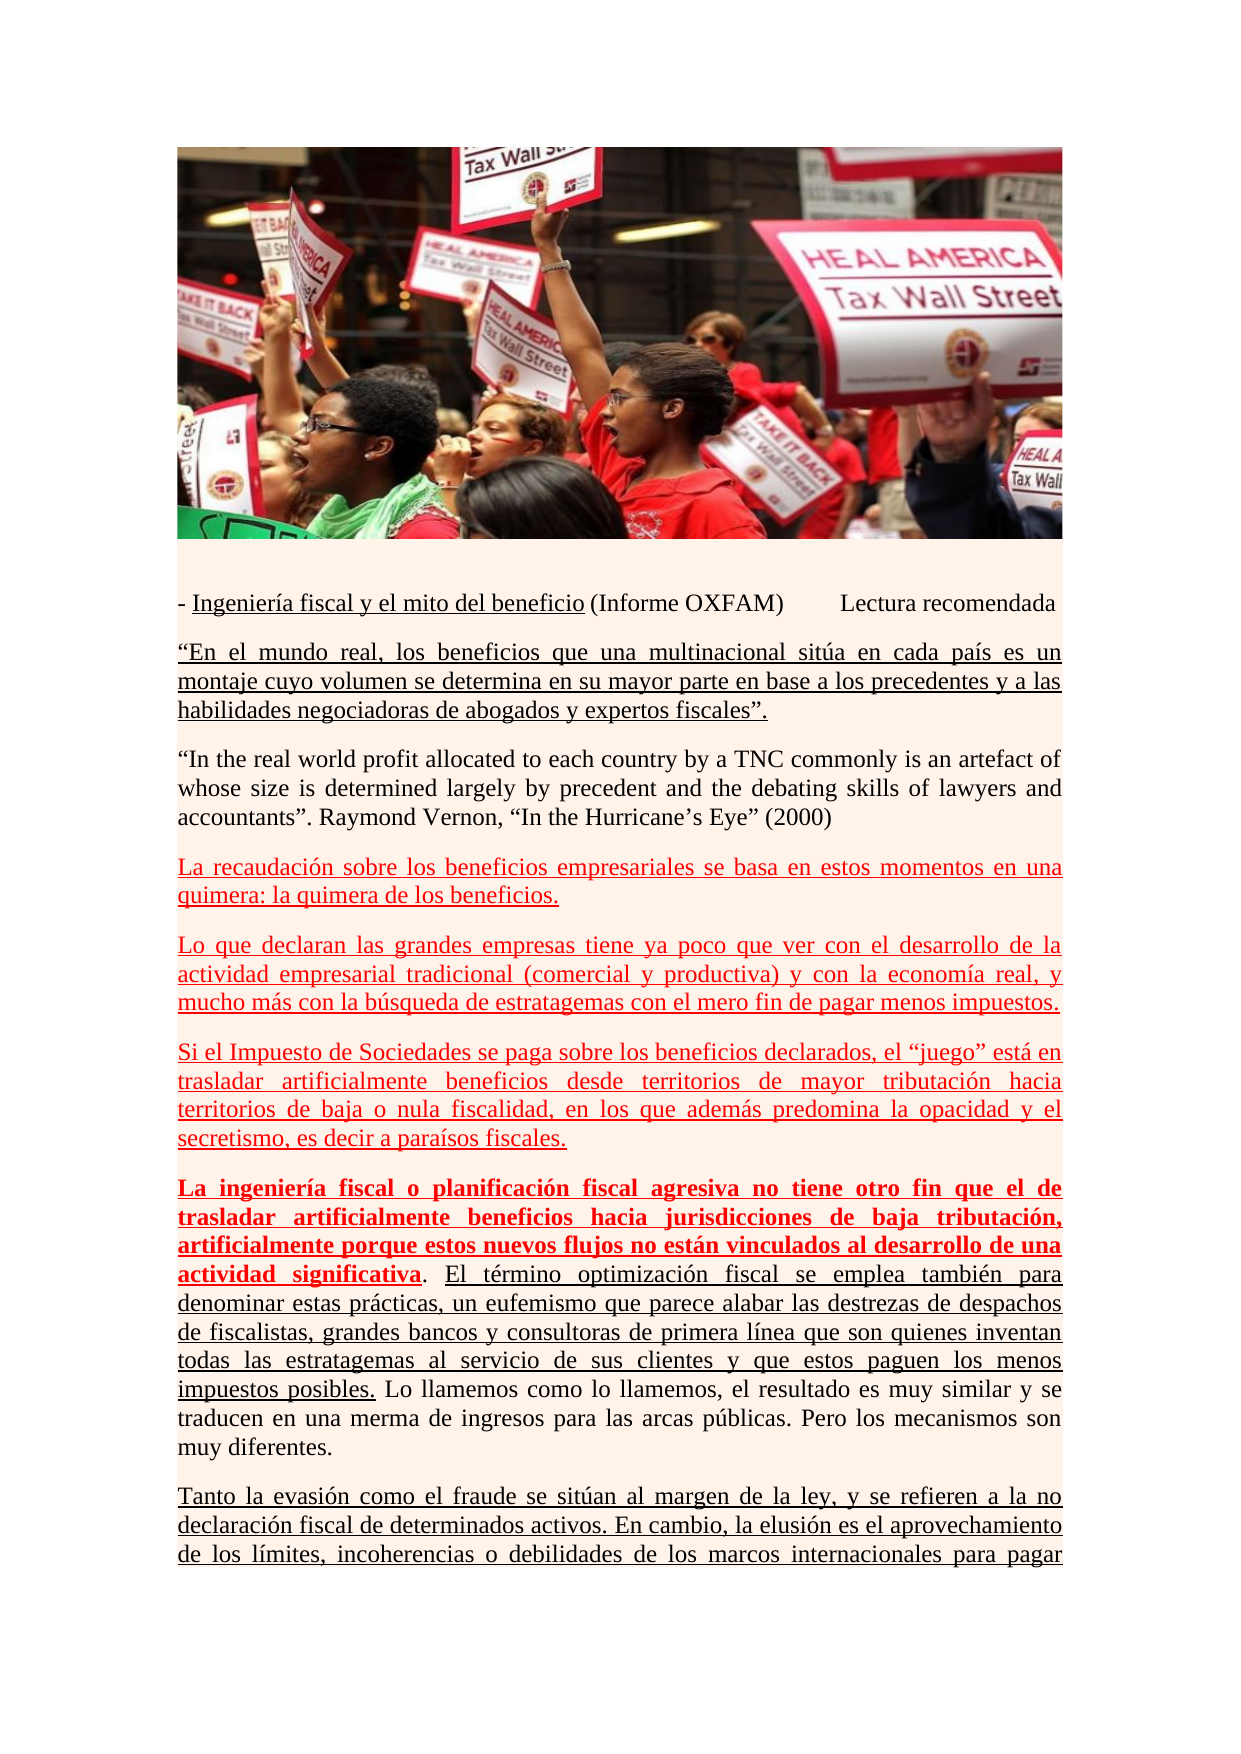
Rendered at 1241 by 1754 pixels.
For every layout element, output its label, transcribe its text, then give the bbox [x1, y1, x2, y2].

text Si el Impuesto de Sociedades se paga sobre los beneficios declarados, el “juego” está en trasladar artificialmente beneficios desde territorios de mayor tributación hacia territorios de baja o nula fiscalidad, en los que además predomina la opacidad y el secretismo, es decir a paraísos fiscales. [177, 1063, 1063, 1091]
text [177, 1536, 1063, 1564]
picture [177, 147, 1063, 539]
text La recaudación sobre los beneficios empresariales se basa en estos momentos en una quimera: la quimera de los beneficios. [177, 878, 1063, 909]
text Si el Impuesto de Sociedades se paga sobre los beneficios declarados, el “juego” está en trasladar artificialmente beneficios desde territorios de mayor tributación hacia territorios de baja o nula fiscalidad, en los que además predomina la opacidad y el secretismo, es decir a paraísos fiscales. [177, 1037, 1063, 1062]
text Si el Impuesto de Sociedades se paga sobre los beneficios declarados, el “juego” está en trasladar artificialmente beneficios desde territorios de mayor tributación hacia territorios de baja o nula fiscalidad, en los que además predomina la opacidad y el secretismo, es decir a paraísos fiscales. [177, 1120, 1063, 1152]
text “In the real world profit allocated to each country by a TNC commonly is an artefact of whose size is determined largely by precedent and the debating skills of lawyers and accountants”. Raymond Vernon, “In the Hurricane’s Eye” (2000) [177, 744, 1063, 831]
text La recaudación sobre los beneficios empresariales se basa en estos momentos en una quimera: la quimera de los beneficios. [177, 852, 1063, 877]
text La ingeniería fiscal o planificación fiscal agresiva no tiene otro fin que el de trasladar artificialmente beneficios hacia jurisdicciones de baja tributación, artificialmente porque estos nuevos flujos no están vinculados al desarrollo de una actividad significativa. El término optimización fiscal se emplea también para denominar estas prácticas, un eufemismo que parece alabar las destrezas de despachos de fiscalistas, grandes bancos y consultoras de primera línea que son quienes inventan todas las estratagemas al servicio de sus clientes y que estos paguen los menos impuestos posibles. Lo llamemos como lo llamemos, el resultado es muy similar y se traducen en una merma de ingresos para las arcas públicas. Pero los mecanismos son muy diferentes. [177, 1371, 1063, 1460]
text Lo que declaran las grandes empresas tiene ya poco que ver con el desarrollo de la actividad empresarial tradicional (comercial y productiva) y con la economía real, y mucho más con la búsqueda de estratagemas con el mero fin de pagar menos impuestos. [177, 985, 1063, 1016]
text Si el Impuesto de Sociedades se paga sobre los beneficios declarados, el “juego” está en trasladar artificialmente beneficios desde territorios de mayor tributación hacia territorios de baja o nula fiscalidad, en los que además predomina la opacidad y el secretismo, es decir a paraísos fiscales. [177, 1092, 1063, 1119]
text La ingeniería fiscal o planificación fiscal agresiva no tiene otro fin que el de trasladar artificialmente beneficios hacia jurisdicciones de baja tributación, artificialmente porque estos nuevos flujos no están vinculados al desarrollo de una actividad significativa. El término optimización fiscal se emplea también para denominar estas prácticas, un eufemismo que parece alabar las destrezas de despachos de fiscalistas, grandes bancos y consultoras de primera línea que son quienes inventan todas las estratagemas al servicio de sus clientes y que estos paguen los menos impuestos posibles. Lo llamemos como lo llamemos, el resultado es muy similar y se traducen en una merma de ingresos para las arcas públicas. Pero los mecanismos son muy diferentes. [177, 1228, 1063, 1313]
text “En el mundo real, los beneficios que una multinacional sitúa en cada país es un montaje cuyo volumen se determina en su mayor parte en base a los precedentes y a las habilidades negociadoras de abogados y expertos fiscales”. [177, 637, 1063, 724]
text - Ingeniería fiscal y el mito del beneficio (Informe OXFAM) Lectura recomendada [177, 588, 1063, 617]
text Lo que declaran las grandes empresas tiene ya poco que ver con el desarrollo de la actividad empresarial tradicional (comercial y productiva) y con la economía real, y mucho más con la búsqueda de estratagemas con el mero fin de pagar menos impuestos. [177, 930, 1063, 984]
